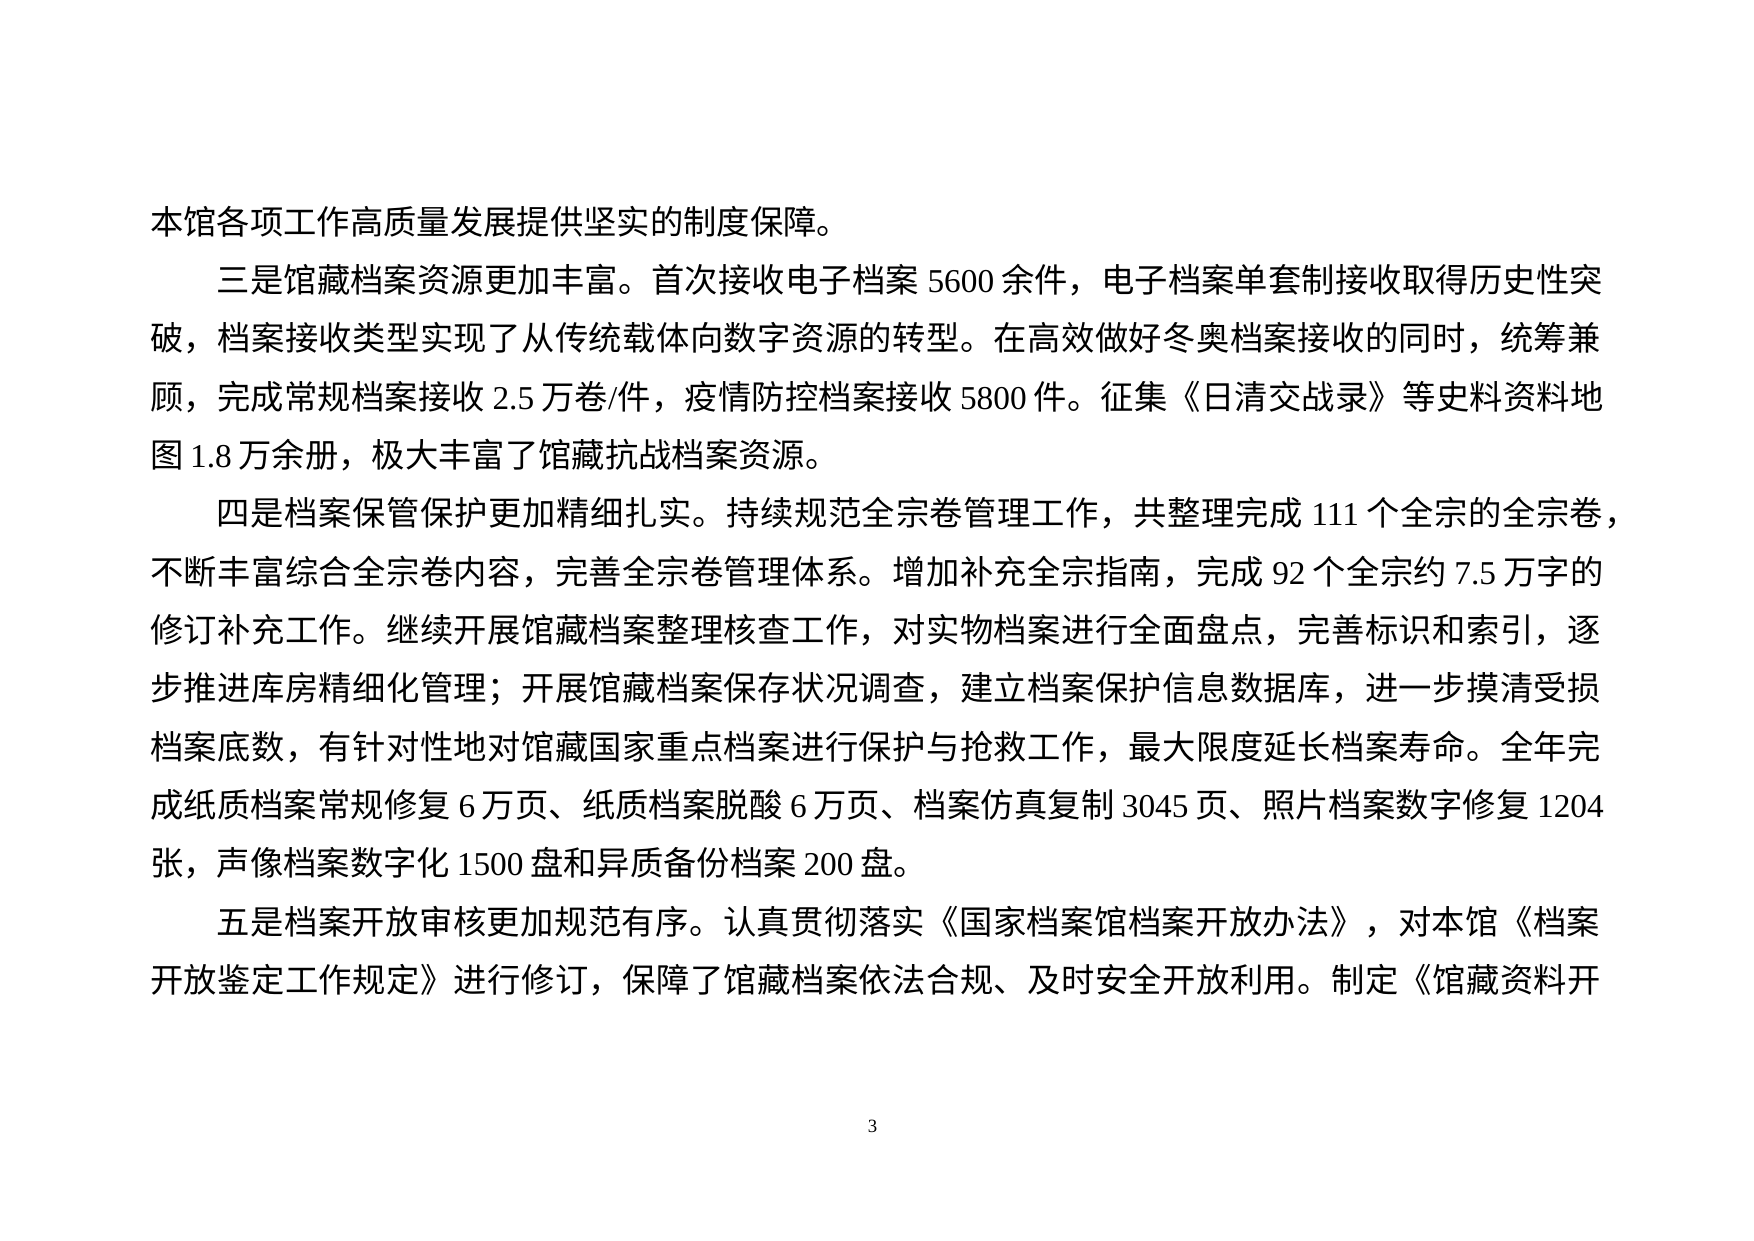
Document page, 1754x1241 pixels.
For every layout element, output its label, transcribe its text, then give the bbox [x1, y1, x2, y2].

text 三是馆藏档案资源更加丰富。首次接收电子档案5600余件，电子档案单套制接收取得历史性突破，档案接收类型实现了从传统载体向数字资源的转型。在高效做好冬奥档案接收的同时，统筹兼顾，完成常规档案接收2.5万卷/件，疫情防控档案接收5800件。征集《日清交战录》等史料资料地图1.8万余册，极大丰富了馆藏抗战档案资源。 [150, 246, 1604, 479]
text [150, 887, 1604, 1004]
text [150, 187, 1604, 246]
text 四是档案保管保护更加精细扎实。持续规范全宗卷管理工作，共整理完成111个全宗的全宗卷，不断丰富综合全宗卷内容，完善全宗卷管理体系。增加补充全宗指南，完成92个全宗约7.5万字的修订补充工作。继续开展馆藏档案整理核查工作，对实物档案进行全面盘点，完善标识和索引，逐步推进库房精细化管理；开展馆藏档案保存状况调查，建立档案保护信息数据库，进一步摸清受损档案底数，有针对性地对馆藏国家重点档案进行保护与抢救工作，最大限度延长档案寿命。全年完成纸质档案常规修复6万页、纸质档案脱酸6万页、档案仿真复制3045页、照片档案数字修复1204张，声像档案数字化1500盘和异质备份档案200盘。 [150, 479, 1604, 887]
